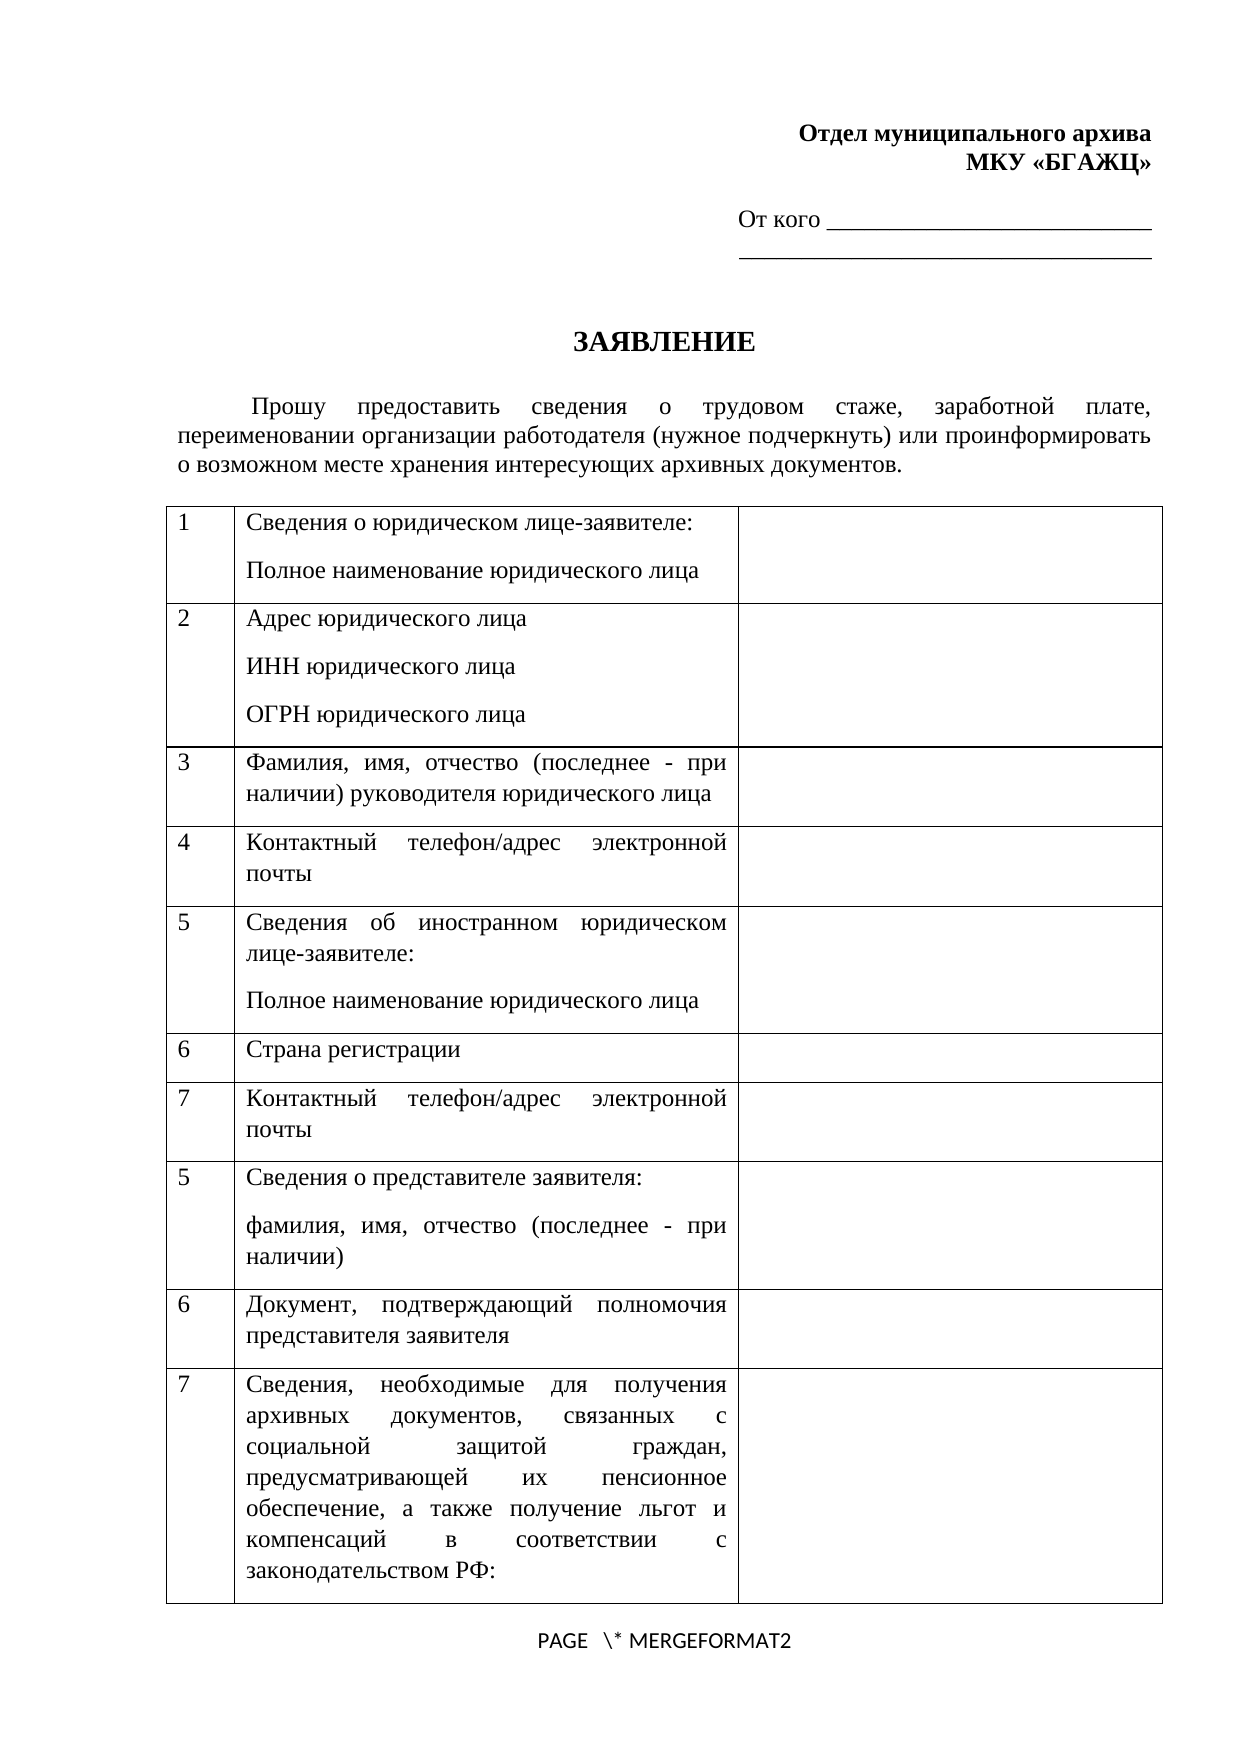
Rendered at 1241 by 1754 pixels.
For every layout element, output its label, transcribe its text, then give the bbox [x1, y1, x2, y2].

table_cell 7 [167, 1369, 234, 1603]
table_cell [235, 1369, 738, 1603]
table_cell Документ, подтверждающий полномочия представителя заявителя [235, 1290, 738, 1368]
text Отдел муниципального архива [177, 118, 1152, 147]
table_cell 5 [167, 1162, 234, 1288]
table_header Сведения о юридическом лице-заявителе: Полное наименование юридического лица [235, 507, 738, 602]
table_cell [739, 1162, 1162, 1288]
table_cell 5 [167, 907, 234, 1033]
table_cell 2 [167, 604, 234, 746]
table_cell Фамилия, имя, отчество (последнее - при наличии) руководителя юридического лица [235, 748, 738, 826]
table_cell [739, 1369, 1162, 1603]
table_cell Сведения об иностранном юридическом лице-заявителе: Полное наименование юридического лица [235, 907, 738, 1033]
text Прошу предоставить сведения о трудовом стаже, заработной плате, переименовании организации работодателя (нужное подчеркнуть) или проинформировать о возможном месте хранения интересующих архивных документов. [177, 391, 1152, 477]
table_cell Адрес юридического лица ИНН юридического лица ОГРН юридического лица [235, 604, 738, 746]
table_cell [739, 827, 1162, 906]
table_cell Контактный телефон/адрес электронной почты [235, 1083, 738, 1161]
table_cell 4 [167, 827, 234, 906]
text МКУ «БГАЖЦ» [177, 147, 1152, 176]
table_cell [739, 907, 1162, 1033]
table_header 1 [167, 507, 234, 602]
table_cell 6 [167, 1290, 234, 1368]
table_header [739, 507, 1162, 602]
table_cell Сведения о представителе заявителя: фамилия, имя, отчество (последнее - при наличии) [235, 1162, 738, 1288]
table_cell [739, 748, 1162, 826]
table_cell 7 [167, 1083, 234, 1161]
text _________________________________ [177, 233, 1152, 262]
table_cell [739, 604, 1162, 746]
table_cell Контактный телефон/адрес электронной почты [235, 827, 738, 906]
table_cell [739, 1083, 1162, 1161]
text ЗАЯВЛЕНИЕ [177, 324, 1152, 358]
text От кого __________________________ [177, 204, 1152, 233]
table_cell [739, 1290, 1162, 1368]
table_cell 6 [167, 1034, 234, 1082]
table_cell Страна регистрации [235, 1034, 738, 1082]
table_cell [739, 1034, 1162, 1082]
table_cell 3 [167, 748, 234, 826]
